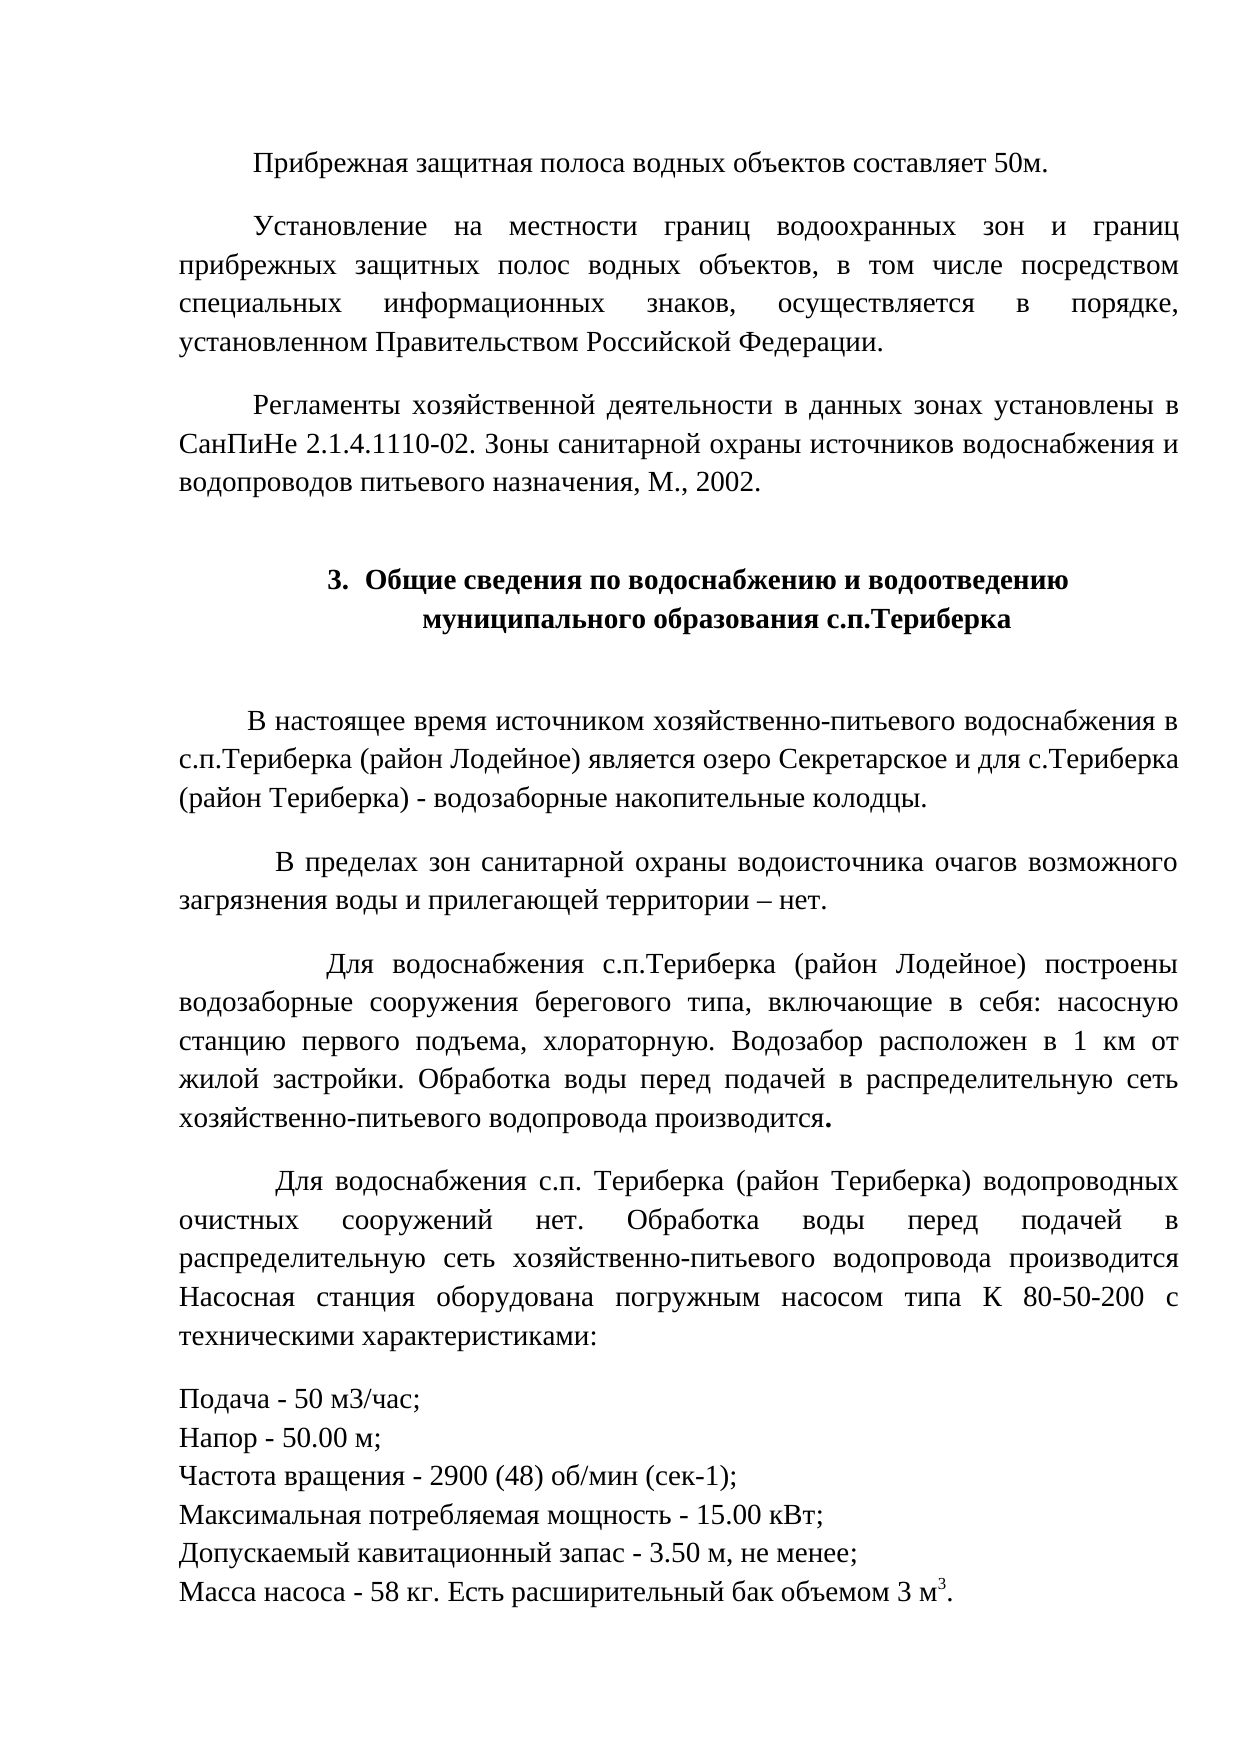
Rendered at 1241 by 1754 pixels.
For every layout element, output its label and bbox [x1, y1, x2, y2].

table_header [177, 118, 1181, 1613]
